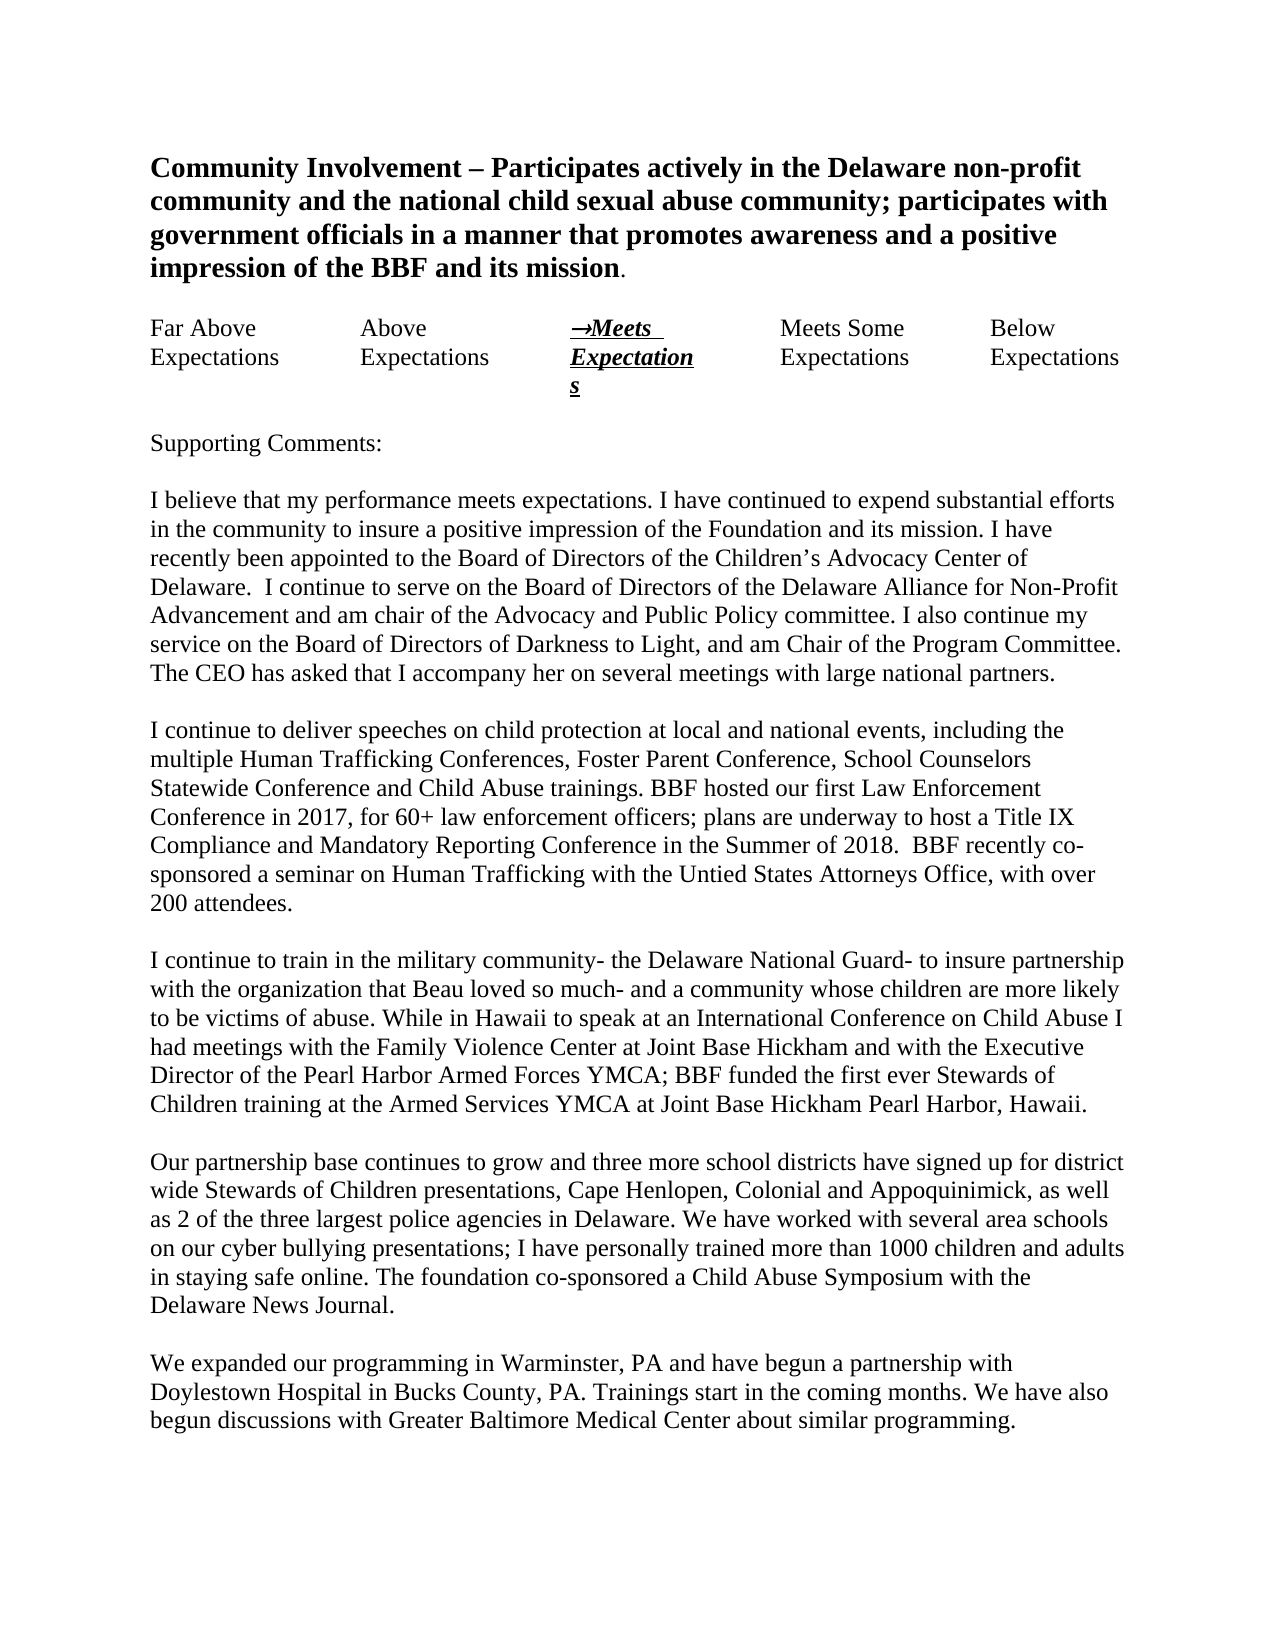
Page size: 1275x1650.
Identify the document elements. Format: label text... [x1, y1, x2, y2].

text Below Expectations [990, 313, 1125, 370]
text I continue to deliver speeches on child protection at local and national events, including the multiple Human Trafficking Conferences, Foster Parent Conference, School Counselors Statewide Conference and Child Abuse trainings. BBF hosted our first Law Enforcement Conference in 2017, for 60+ law enforcement officers; plans are underway to host a Title IX Compliance and Mandatory Reporting Conference in the Summer of 2018. BBF recently co-sponsored a seminar on Human Trafficking with the Untied States Attorneys Office, with over 200 attendees. [150, 715, 1125, 917]
text Meets Expectations [570, 313, 705, 399]
text I believe that my performance meets expectations. I have continued to expend substantial efforts in the community to insure a positive impression of the Foundation and its mission. I have recently been appointed to the Board of Directors of the Children’s Advocacy Center of Delaware. I continue to serve on the Board of Directors of the Delaware Alliance for Non-Profit Advancement and am chair of the Advocacy and Public Policy committee. I also continue my service on the Board of Directors of Darkness to Light, and am Chair of the Program Committee. The CEO has asked that I accompany her on several meetings with large national partners. [150, 485, 1125, 687]
text Our partnership base continues to grow and three more school districts have signed up for district wide Stewards of Children presentations, Cape Henlopen, Colonial and Appoquinimick, as well as 2 of the three largest police agencies in Delaware. We have worked with several area schools on our cyber bullying presentations; I have personally trained more than 1000 children and adults in staying safe online. The foundation co-sponsored a Child Abuse Symposium with the Delaware News Journal. [150, 1147, 1125, 1319]
text Supporting Comments: [150, 428, 1125, 457]
text We expanded our programming in Warminster, PA and have begun a partnership with Doylestown Hospital in Bucks County, PA. Trainings start in the coming months. We have also begun discussions with Greater Baltimore Medical Center about similar programming. [150, 1348, 1125, 1434]
text Meets Some Expectations [780, 313, 915, 370]
text Far Above Expectations [150, 313, 285, 370]
text Community Involvement – Participates actively in the Delaware non-profit community and the national child sexual abuse community; participates with government officials in a manner that promotes awareness and a positive impression of the BBF and its mission. [150, 150, 1125, 284]
text I continue to train in the military community- the Delaware National Guard- to insure partnership with the organization that Beau loved so much- and a community whose children are more likely to be victims of abuse. While in Hawaii to speak at an International Conference on Child Abuse I had meetings with the Family Violence Center at Joint Base Hickham and with the Executive Director of the Pearl Harbor Armed Forces YMCA; BBF funded the first ever Stewards of Children training at the Armed Services YMCA at Joint Base Hickham Pearl Harbor, Hawaii. [150, 945, 1125, 1118]
text Above Expectations [360, 313, 495, 370]
